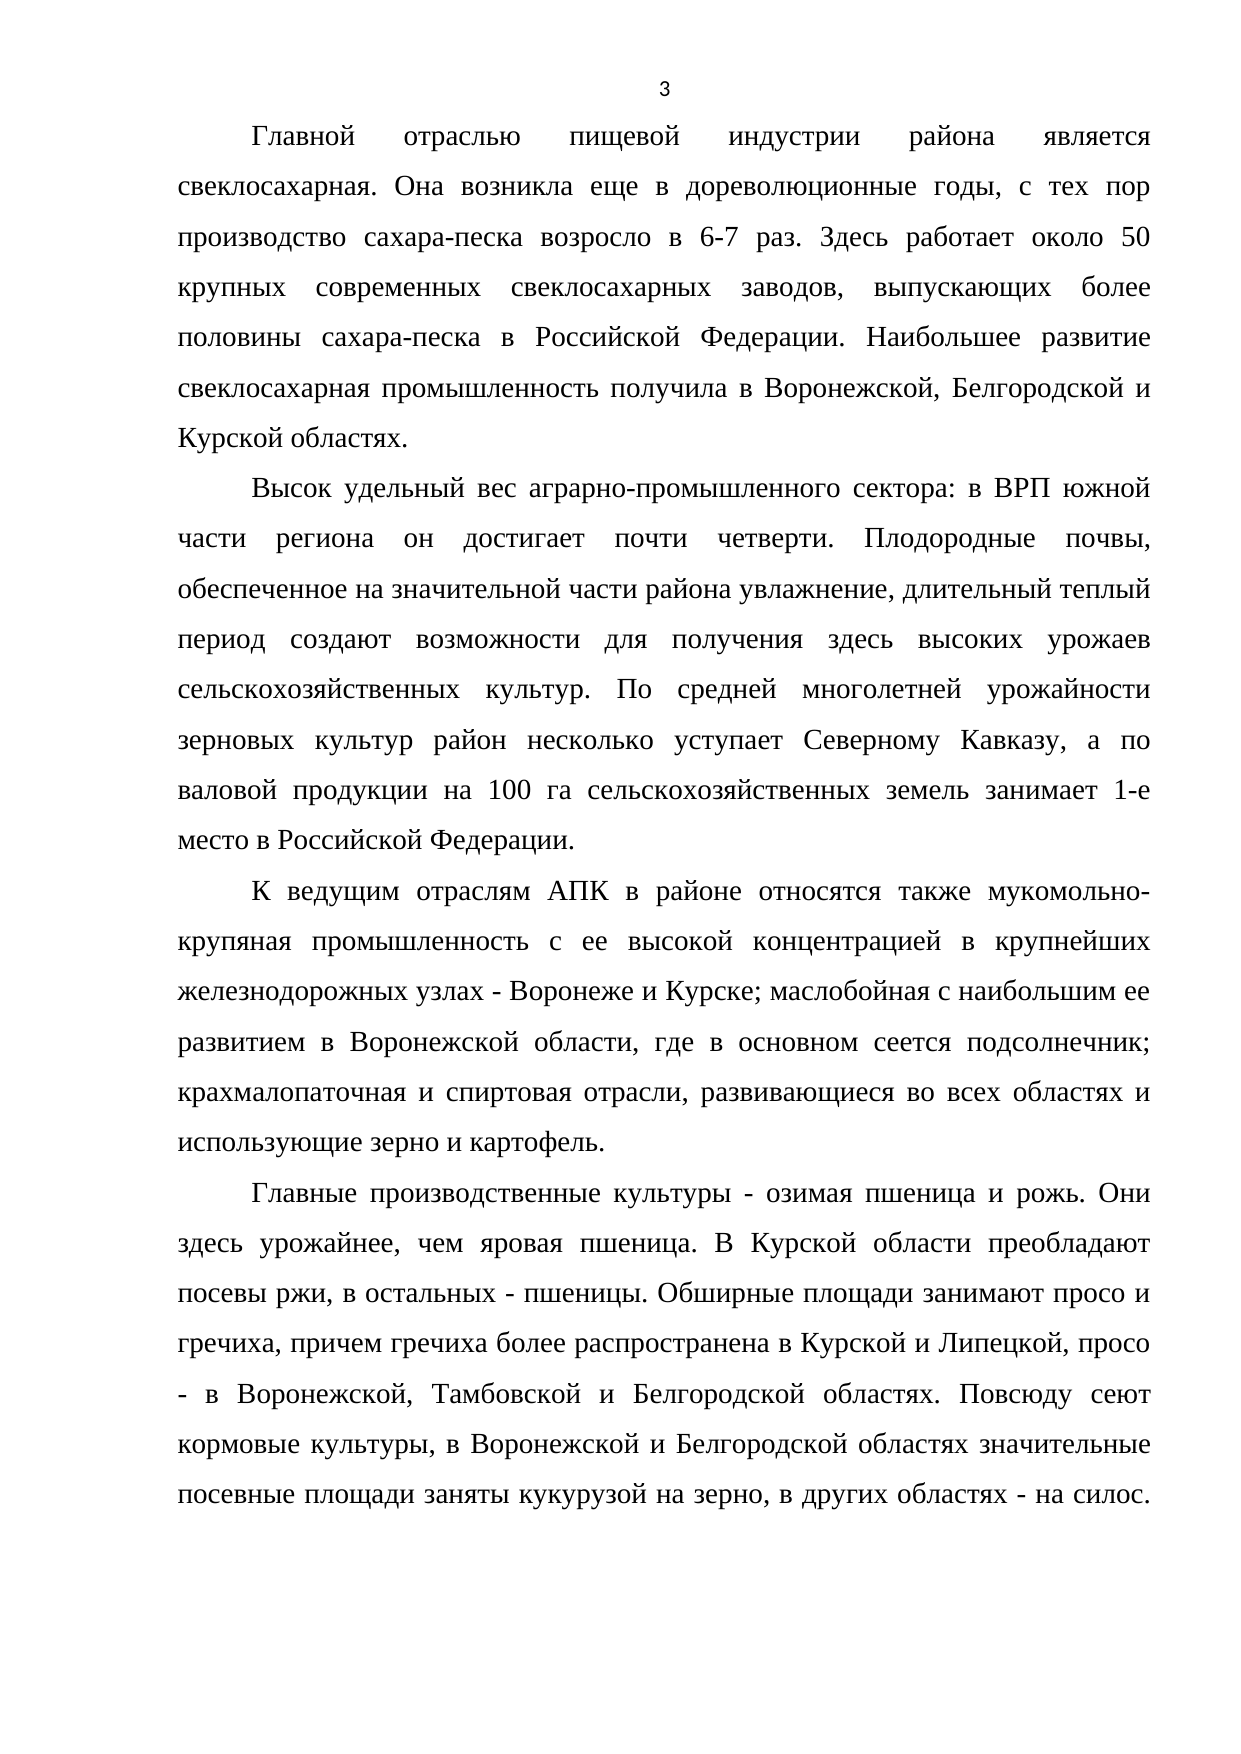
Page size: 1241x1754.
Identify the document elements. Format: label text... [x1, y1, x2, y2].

text Высок удельный вес аграрно-промышленного сектора: в ВРП южной части региона он достигает почти четверти. Плодородные почвы, обеспеченное на значительной части района увлажнение, длительный теплый период создают возможности для получения здесь высоких урожаев сельскохозяйственных культур. По средней многолетней урожайности зерновых культур район несколько уступает Северному Кавказу, а по валовой продукции на 100 га сельскохозяйственных земель занимает 1-е место в Российской Федерации. [177, 470, 1152, 856]
text К ведущим отраслям АПК в районе относятся также мукомольно-крупяная промышленность с ее высокой концентрацией в крупнейших железнодорожных узлах - Воронеже и Курске; маслобойная с наибольшим ее развитием в Воронежской области, где в основном сеется подсолнечник; крахмалопаточная и спиртовая отрасли, развивающиеся во всех областях и использующие зерно и картофель. [177, 873, 1152, 1158]
text Главной отраслью пищевой индустрии района является свеклосахарная. Она возникла еще в дореволюционные годы, с тех пор производство сахара-песка возросло в 6-7 раз. Здесь работает около 50 крупных современных свеклосахарных заводов, выпускающих более половины сахара-песка в Российской Федерации. Наибольшее развитие свеклосахарная промышленность получила в Воронежской, Белгородской и Курской областях. [177, 118, 1152, 453]
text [177, 1175, 1152, 1510]
